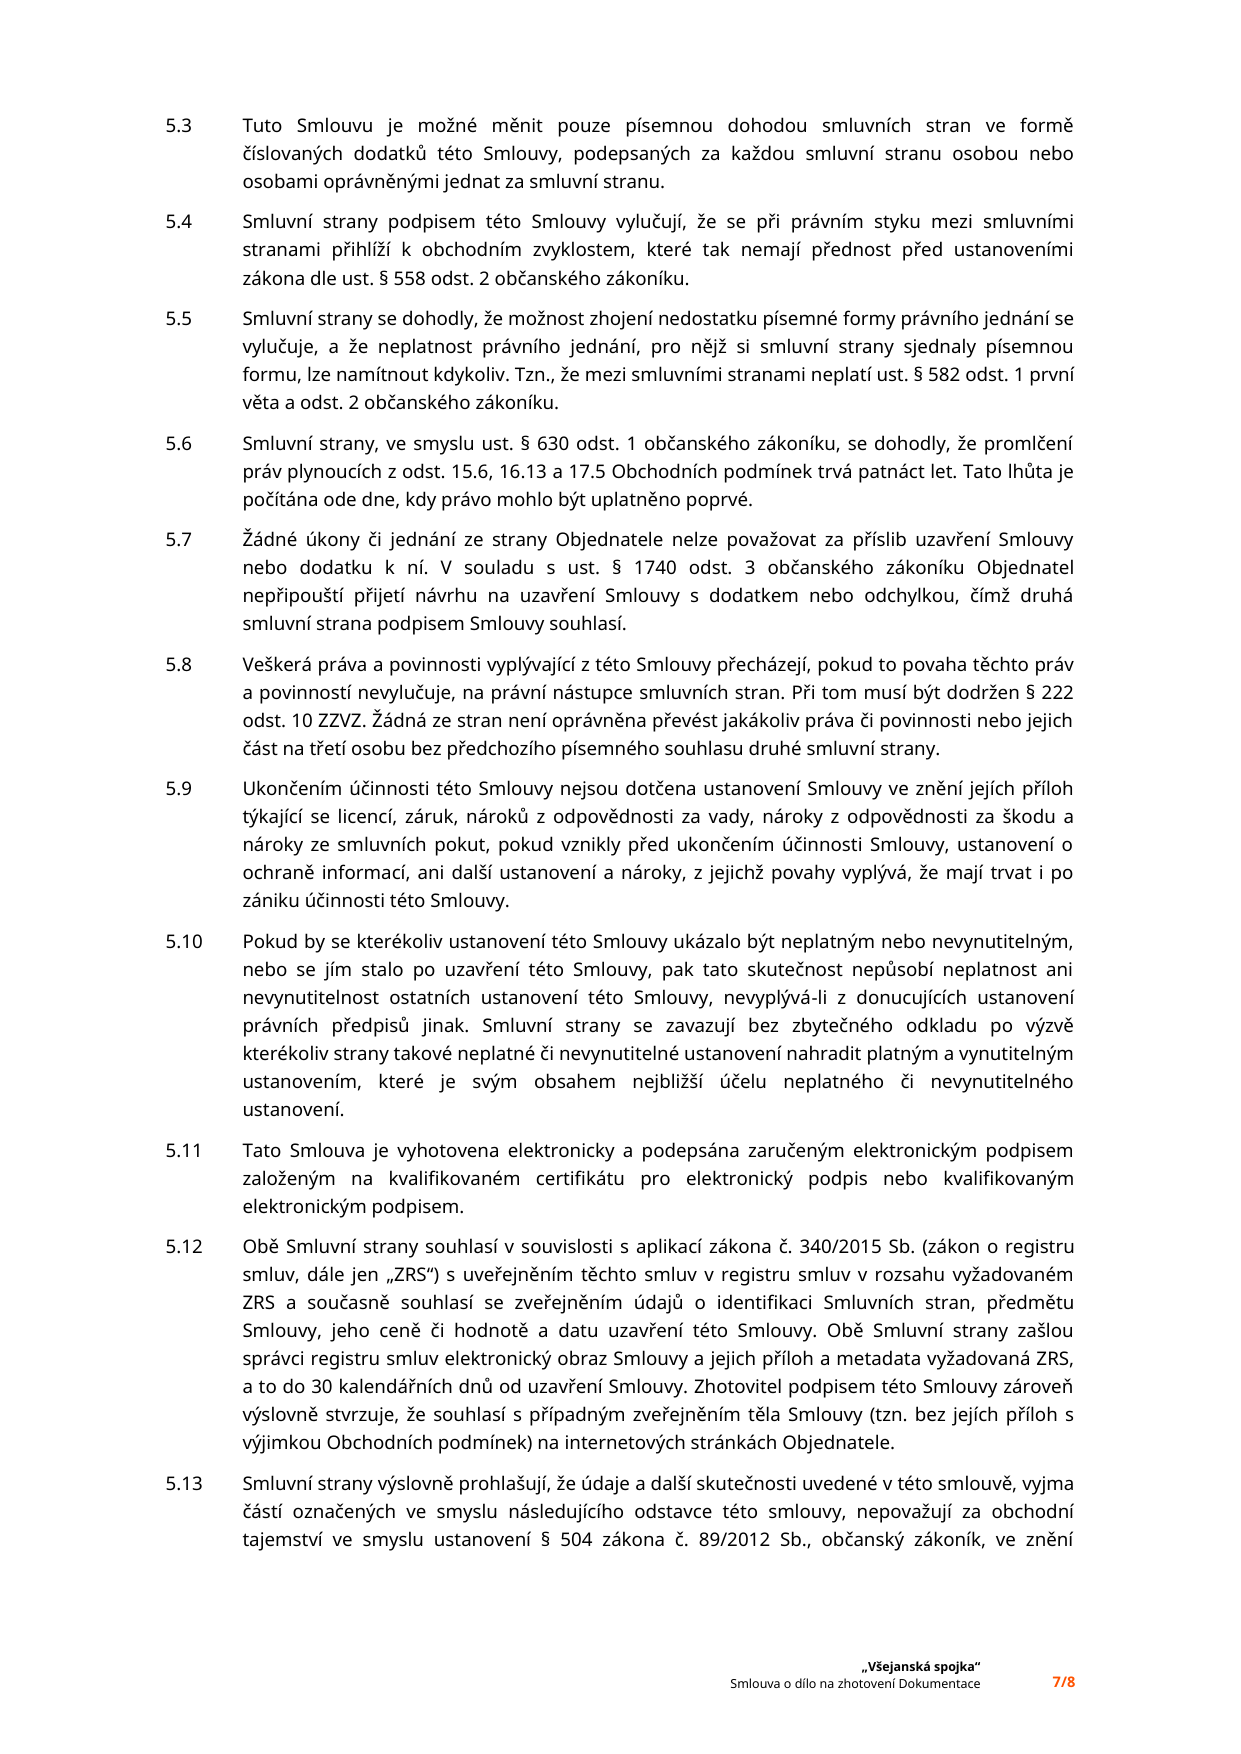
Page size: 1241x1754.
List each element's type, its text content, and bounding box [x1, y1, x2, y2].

text Obě Smluvní strany souhlasí v souvislosti s aplikací zákona č. 340/2015 Sb. (zákon o registru smluv, dále jen „ZRS“) s uveřejněním těchto smluv v registru smluv v rozsahu vyžadovaném ZRS a současně souhlasí se zveřejněním údajů o identifikaci Smluvních stran, předmětu Smlouvy, jeho ceně či hodnotě a datu uzavření této Smlouvy. Obě Smluvní strany zašlou správci registru smluv elektronický obraz Smlouvy a jejich příloh a metadata vyžadovaná ZRS, a to do 30 kalendářních dnů od uzavření Smlouvy. Zhotovitel podpisem této Smlouvy zároveň výslovně stvrzuje, že souhlasí s případným zveřejněním těla Smlouvy (tzn. bez jejích příloh s výjimkou Obchodních podmínek) na internetových stránkách Objednatele. [165, 1233, 1075, 1455]
text Smluvní strany podpisem této Smlouvy vylučují, že se při právním styku mezi smluvními stranami přihlíží k obchodním zvyklostem, které tak nemají přednost před ustanoveními zákona dle ust. § 558 odst. 2 občanského zákoníku. [165, 209, 1075, 290]
text Tuto Smlouvu je možné měnit pouze písemnou dohodou smluvních stran ve formě číslovaných dodatků této Smlouvy, podepsaných za každou smluvní stranu osobou nebo osobami oprávněnými jednat za smluvní stranu. [165, 112, 1075, 194]
text Smluvní strany se dohodly, že možnost zhojení nedostatku písemné formy právního jednání se vylučuje, a že neplatnost právního jednání, pro nějž si smluvní strany sjednaly písemnou formu, lze namítnout kdykoliv. Tzn., že mezi smluvními stranami neplatí ust. § 582 odst. 1 první věta a odst. 2 občanského zákoníku. [165, 305, 1075, 415]
text Ukončením účinnosti této Smlouvy nejsou dotčena ustanovení Smlouvy ve znění jejích příloh týkající se licencí, záruk, nároků z odpovědnosti za vady, nároky z odpovědnosti za škodu a nároky ze smluvních pokut, pokud vznikly před ukončením účinnosti Smlouvy, ustanovení o ochraně informací, ani další ustanovení a nároky, z jejichž povahy vyplývá, že mají trvat i po zániku účinnosti této Smlouvy. [165, 776, 1075, 913]
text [165, 1470, 1075, 1552]
text Veškerá práva a povinnosti vyplývající z této Smlouvy přecházejí, pokud to povaha těchto práv a povinností nevylučuje, na právní nástupce smluvních stran. Při tom musí být dodržen § 222 odst. 10 ZZVZ. Žádná ze stran není oprávněna převést jakákoliv práva či povinnosti nebo jejich část na třetí osobu bez předchozího písemného souhlasu druhé smluvní strany. [165, 651, 1075, 761]
text Pokud by se kterékoliv ustanovení této Smlouvy ukázalo být neplatným nebo nevynutitelným, nebo se jím stalo po uzavření této Smlouvy, pak tato skutečnost nepůsobí neplatnost ani nevynutitelnost ostatních ustanovení této Smlouvy, nevyplývá-li z donucujících ustanovení právních předpisů jinak. Smluvní strany se zavazují bez zbytečného odkladu po výzvě kterékoliv strany takové neplatné či nevynutitelné ustanovení nahradit platným a vynutitelným ustanovením, které je svým obsahem nejbližší účelu neplatného či nevynutitelného ustanovení. [165, 928, 1075, 1122]
text Žádné úkony či jednání ze strany Objednatele nelze považovat za příslib uzavření Smlouvy nebo dodatku k ní. V souladu s ust. § 1740 odst. 3 občanského zákoníku Objednatel nepřipouští přijetí návrhu na uzavření Smlouvy s dodatkem nebo odchylkou, čímž druhá smluvní strana podpisem Smlouvy souhlasí. [165, 526, 1075, 636]
list Tato Smlouva je vyhotovena elektronicky a podepsána zaručeným elektronickým podpisem založeným na kvalifikovaném certifikátu pro elektronický podpis nebo kvalifikovaným elektronickým podpisem. [165, 1137, 1075, 1218]
text Smluvní strany, ve smyslu ust. § 630 odst. 1 občanského zákoníku, se dohodly, že promlčení práv plynoucích z odst. 15.6, 16.13 a 17.5 Obchodních podmínek trvá patnáct let. Tato lhůta je počítána ode dne, kdy právo mohlo být uplatněno poprvé. [165, 430, 1075, 511]
